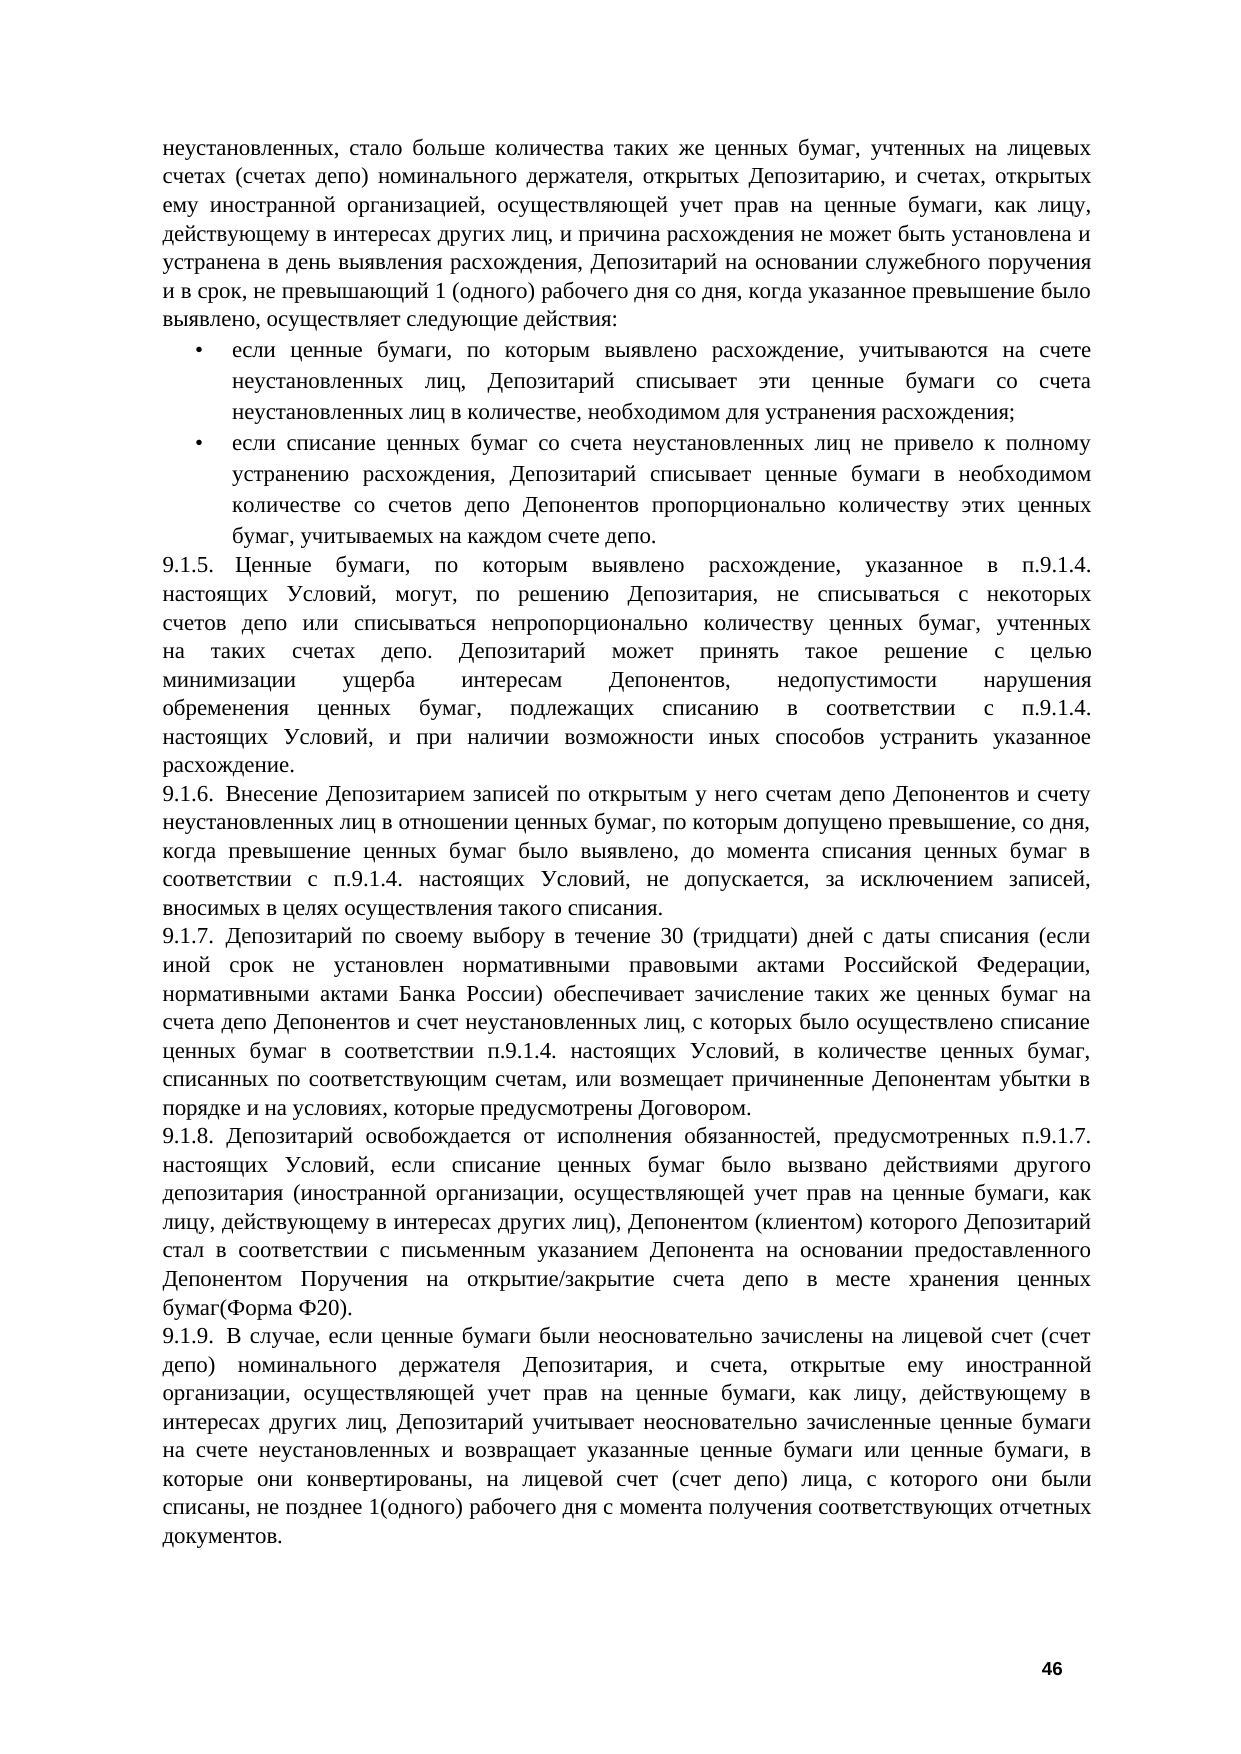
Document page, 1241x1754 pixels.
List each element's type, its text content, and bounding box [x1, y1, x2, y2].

text 9.1.5. Ценные бумаги, по которым выявлено расхождение, указанное в п.9.1.4. настоящих Условий, могут, по решению Депозитария, не списываться с некоторых счетов депо или списываться непропорционально количеству ценных бумаг, учтенных на таких счетах депо. Депозитарий может принять такое решение с целью минимизации ущерба интересам Депонентов, недопустимости нарушения обременения ценных бумаг, подлежащих списанию в соответствии с п.9.1.4. настоящих Условий, и при наличии возможности иных способов устранить указанное расхождение. [162, 550, 1093, 778]
list В случае, если ценные бумаги были неосновательно зачислены на лицевой счет (счет депо) номинального держателя Депозитария, и счета, открытые ему иностранной организации, осуществляющей учет прав на ценные бумаги, как лицу, действующему в интересах других лиц, Депозитарий учитывает неосновательно зачисленные ценные бумаги на счете неустановленных и возвращает указанные ценные бумаги или ценные бумаги, в которые они конвертированы, на лицевой счет (счет депо) лица, с которого они были списаны, не позднее 1(одного) рабочего дня с момента получения соответствующих отчетных документов. [162, 1321, 1093, 1549]
list Депозитарий освобождается от исполнения обязанностей, предусмотренных п.9.1.7. настоящих Условий, если списание ценных бумаг было вызвано действиями другого депозитария (иностранной организации, осуществляющей учет прав на ценные бумаги, как лицу, действующему в интересах других лиц), Депонентом (клиентом) которого Депозитарий стал в соответствии с письменным указанием Депонента на основании предоставленного Депонентом Поручения на открытие/закрытие счета депо в месте хранения ценных бумаг(Форма Ф20). [162, 1121, 1093, 1321]
text неустановленных, стало больше количества таких же ценных бумаг, учтенных на лицевых счетах (счетах депо) номинального держателя, открытых Депозитарию, и счетах, открытых ему иностранной организацией, осуществляющей учет прав на ценные бумаги, как лицу, действующему в интересах других лиц, и причина расхождения не может быть установлена и устранена в день выявления расхождения, Депозитарий на основании служебного поручения и в срок, не превышающий 1 (одного) рабочего дня со дня, когда указанное превышение было выявлено, осуществляет следующие действия: [162, 132, 1093, 332]
list если списание ценных бумаг со счета неустановленных лиц не привело к полному устранению расхождения, Депозитарий списывает ценные бумаги в необходимом количестве со счетов депо Депонентов пропорционально количеству этих ценных бумаг, учитываемых на каждом счете депо. [195, 426, 1093, 550]
list если ценные бумаги, по которым выявлено расхождение, учитываются на счете неустановленных лиц, Депозитарий списывает эти ценные бумаги со счета неустановленных лиц в количестве, необходимом для устранения расхождения; [195, 333, 1093, 426]
list Внесение Депозитарием записей по открытым у него счетам депо Депонентов и счету неустановленных лиц в отношении ценных бумаг, по которым допущено превышение, со дня, когда превышение ценных бумаг было выявлено, до момента списания ценных бумаг в соответствии с п.9.1.4. настоящих Условий, не допускается, за исключением записей, вносимых в целях осуществления такого списания. [162, 778, 1092, 921]
list Депозитарий по своему выбору в течение 30 (тридцати) дней с даты списания (если иной срок не установлен нормативными правовыми актами Российской Федерации, нормативными актами Банка России) обеспечивает зачисление таких же ценных бумаг на счета депо Депонентов и счет неустановленных лиц, с которых было осуществлено списание ценных бумаг в соответствии п.9.1.4. настоящих Условий, в количестве ценных бумаг, списанных по соответствующим счетам, или возмещает причиненные Депонентам убытки в порядке и на условиях, которые предусмотрены Договором. [162, 921, 1092, 1121]
